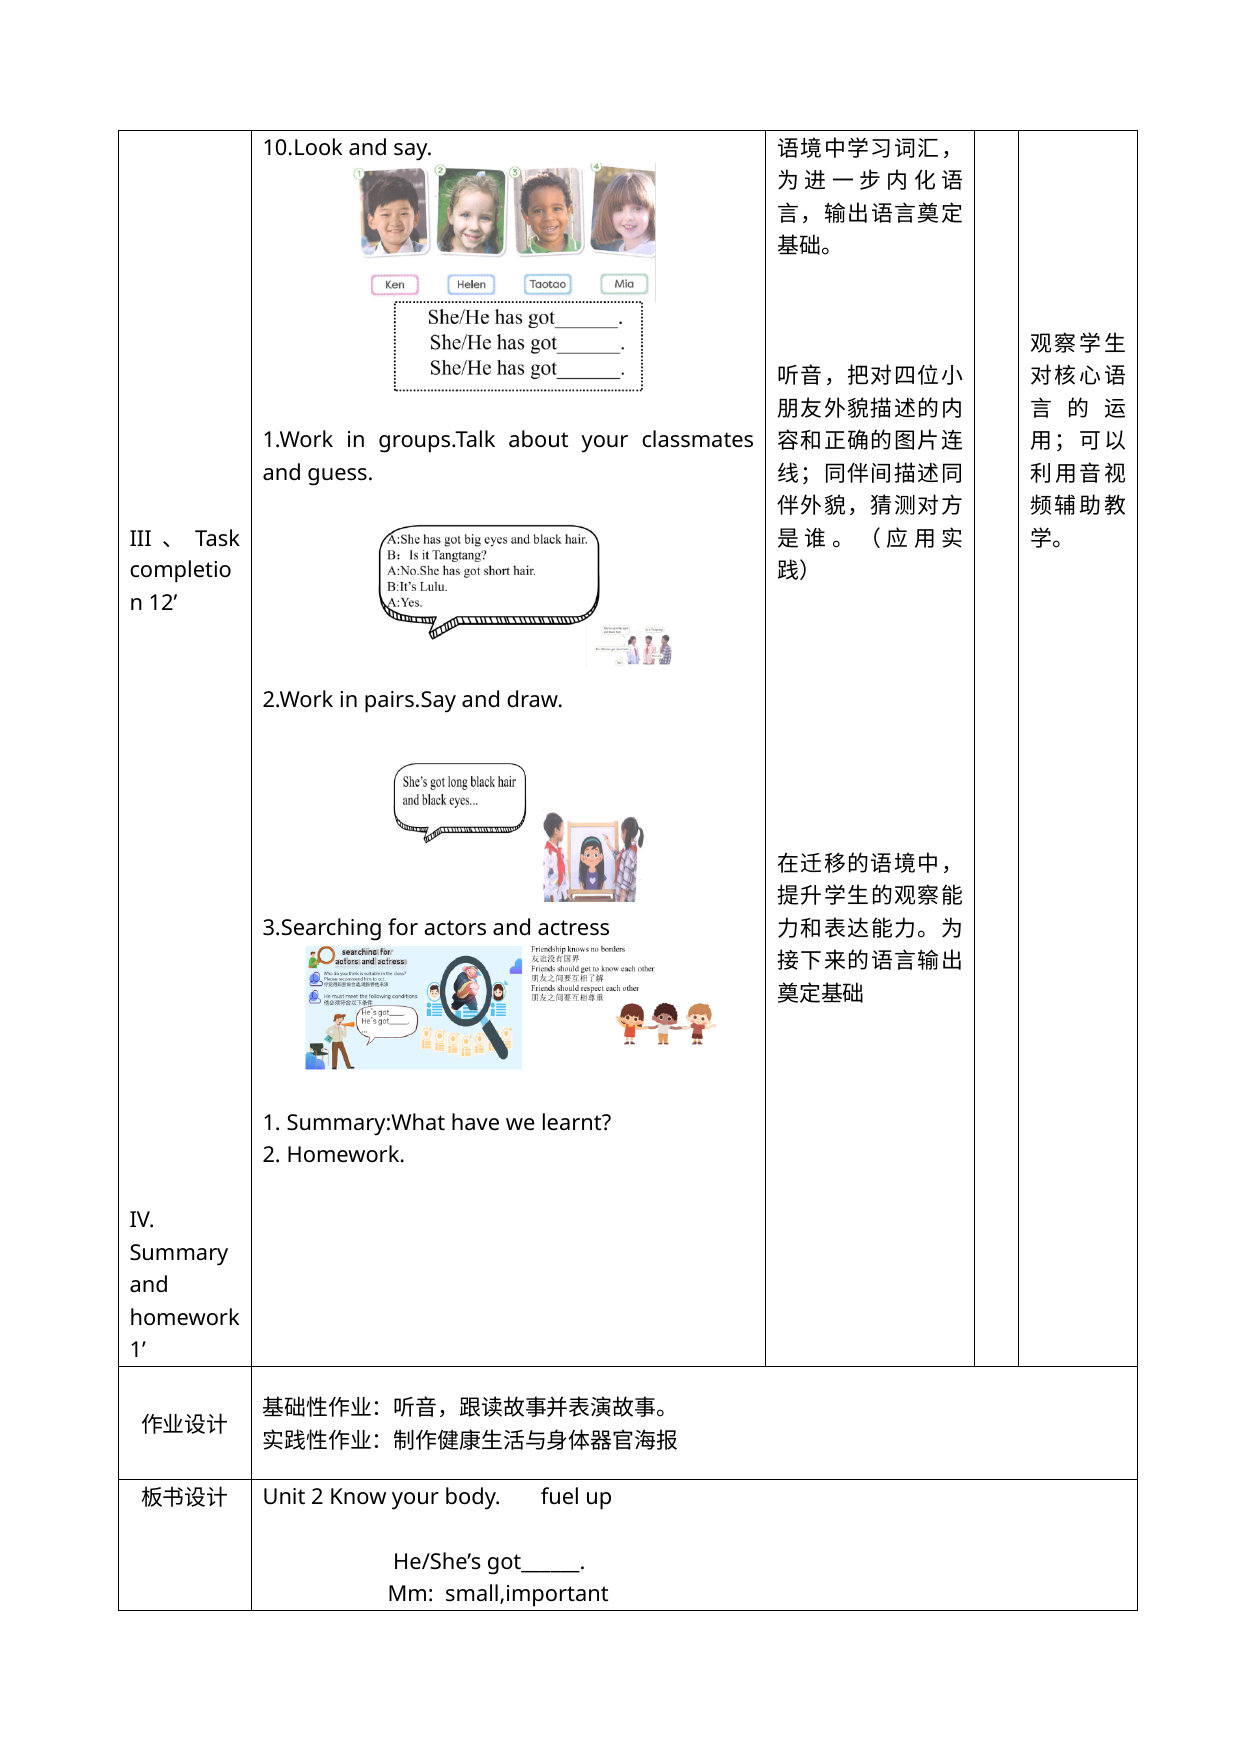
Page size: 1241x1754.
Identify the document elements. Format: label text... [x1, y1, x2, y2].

table_cell 基础性作业：听音，跟读故事并表演故事。 实践性作业：制作健康生活与身体器官海报 [252, 1367, 1137, 1478]
picture [338, 163, 679, 408]
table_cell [766, 131, 974, 1366]
table_cell [975, 131, 1018, 1366]
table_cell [1019, 131, 1137, 1366]
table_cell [252, 1480, 1137, 1609]
picture [339, 488, 678, 669]
table_cell 板书设计 [119, 1480, 251, 1609]
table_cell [119, 131, 251, 1366]
picture [370, 715, 647, 903]
table_cell 作业设计 [119, 1367, 251, 1478]
picture [300, 943, 717, 1071]
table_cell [252, 131, 765, 1366]
